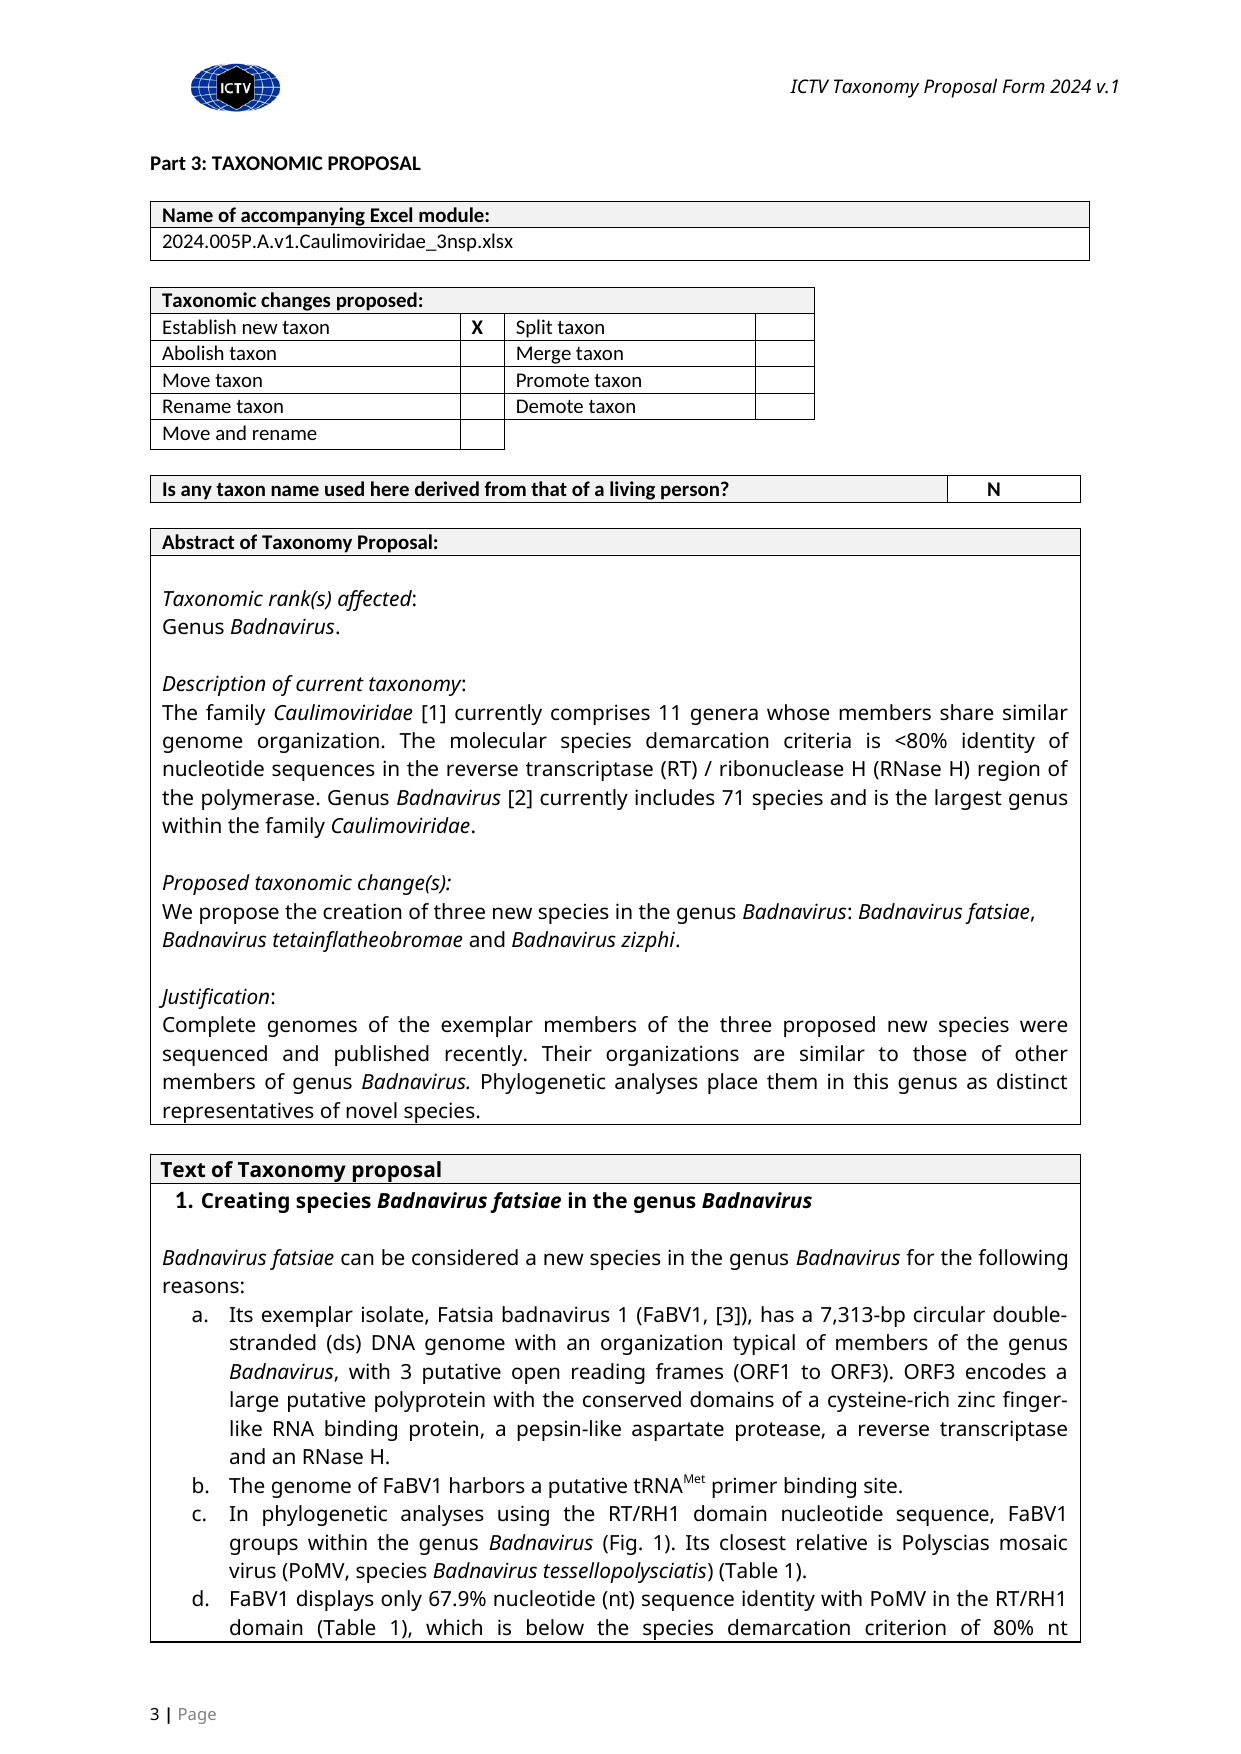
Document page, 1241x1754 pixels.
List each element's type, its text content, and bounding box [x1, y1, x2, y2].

table_cell [756, 367, 814, 392]
table_cell Demote taxon [505, 394, 755, 419]
text Part 3: TAXONOMIC PROPOSAL [150, 150, 1122, 175]
table_cell [461, 341, 504, 366]
table_cell Move taxon [151, 367, 460, 392]
picture [190, 56, 282, 113]
table_cell [756, 394, 814, 419]
table_cell Rename taxon [151, 394, 460, 419]
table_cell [151, 1184, 1080, 1641]
table_header Is any taxon name used here derived from that of a living person? [151, 476, 947, 502]
table_cell Split taxon [505, 314, 755, 339]
table_header Taxonomic changes proposed: [151, 288, 814, 313]
table_cell [461, 420, 504, 449]
table_cell Move and rename [151, 420, 460, 449]
table_cell Promote taxon [505, 367, 755, 392]
table_header Abstract of Taxonomy Proposal: [151, 529, 1080, 554]
table_header Text of Taxonomy proposal [151, 1155, 1080, 1183]
table_header Name of accompanying Excel module: [151, 202, 1089, 227]
table_cell Merge taxon [505, 341, 755, 366]
table_cell 2024.005P.A.v1.Caulimoviridae_3nsp.xlsx [151, 228, 1089, 260]
table_cell [756, 314, 814, 339]
table_cell Abolish taxon [151, 341, 460, 366]
table_cell Taxonomic rank(s) affected: Genus Badnavirus. Description of current taxonomy: The family Caulimoviridae [1] currently comprises 11 genera whose members share similar genome organization. The molecular species demarcation criteria is <80% identity of nucleotide sequences in the reverse transcriptase (RT) / ribonuclease H (RNase H) region of the polymerase. Genus Badnavirus [2] currently includes 71 species and is the largest genus within the family Caulimoviridae. Proposed taxonomic change(s): We propose the creation of three new species in the genus Badnavirus: Badnavirus fatsiae, Badnavirus tetainflatheobromae and Badnavirus zizphi. Justification: Complete genomes of the exemplar members of the three proposed new species were sequenced and published recently. Their organizations are similar to those of other members of genus Badnavirus. Phylogenetic analyses place them in this genus as distinct representatives of novel species. [151, 556, 1080, 1124]
table_cell [461, 367, 504, 392]
table_header N [948, 476, 1080, 502]
table_cell [756, 341, 814, 366]
table_cell X [461, 314, 504, 339]
table_cell Establish new taxon [151, 314, 460, 339]
table_cell [461, 394, 504, 419]
